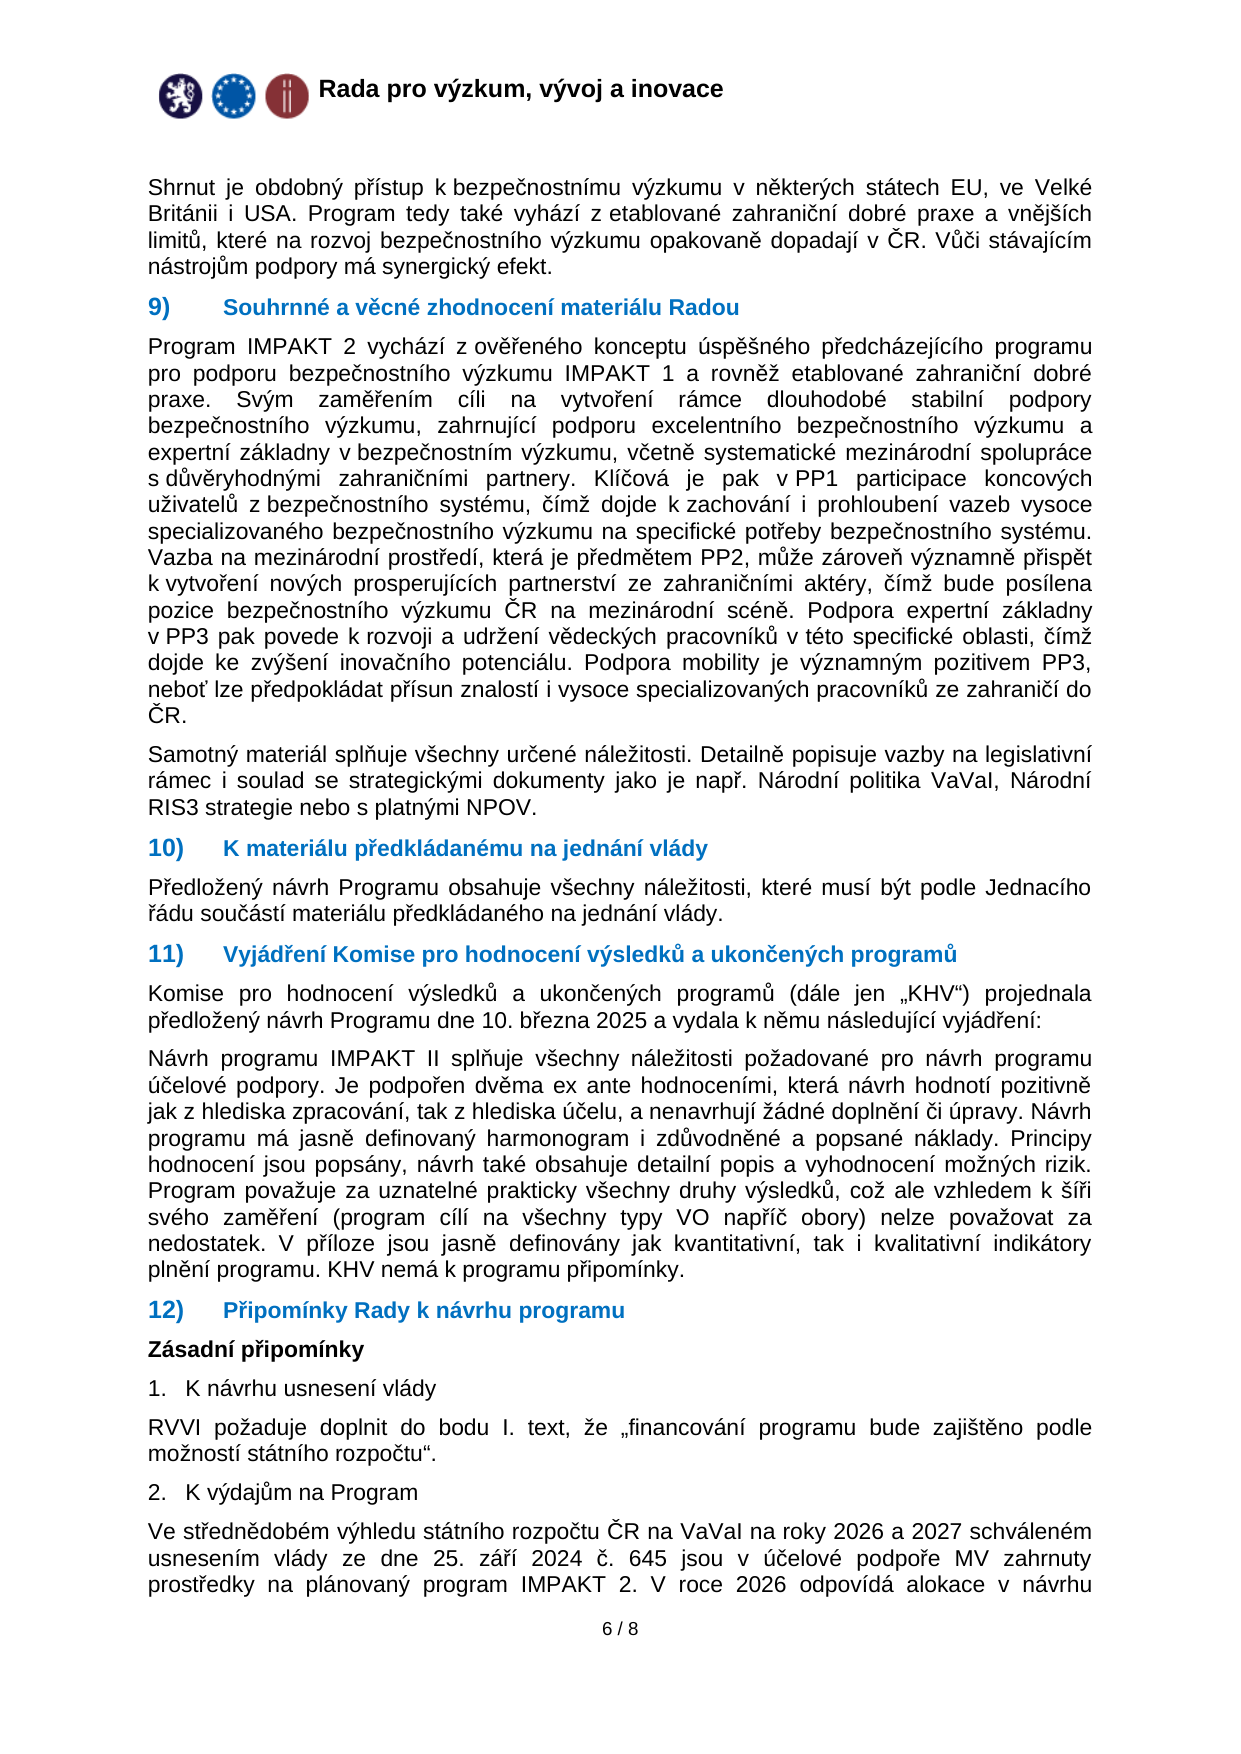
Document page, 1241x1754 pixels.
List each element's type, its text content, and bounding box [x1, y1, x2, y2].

text Komise pro hodnocení výsledků a ukončených programů (dále jen „KHV“) projednala předložený návrh Programu dne 10. března 2025 a vydala k němu následující vyjádření: [148, 980, 1093, 1033]
text RVVI požaduje doplnit do bodu I. text, že „financování programu bude zajištěno podle možností státního rozpočtu“. [148, 1414, 1093, 1467]
list Připomínky Rady k návrhu programu [148, 1295, 1093, 1324]
list Vyjádření Komise pro hodnocení výsledků a ukončených programů [148, 939, 1093, 968]
list K návrhu usnesení vlády [148, 1375, 1093, 1402]
list K výdajům na Program [148, 1479, 1093, 1506]
text Program IMPAKT 2 vychází z ověřeného konceptu úspěšného předcházejícího programu pro podporu bezpečnostního výzkumu IMPAKT 1 a rovněž etablované zahraniční dobré praxe. Svým zaměřením cíli na vytvoření rámce dlouhodobé stabilní podpory bezpečnostního výzkumu, zahrnující podporu excelentního bezpečnostního výzkumu a expertní základny v bezpečnostním výzkumu, včetně systematické mezinárodní spolupráce s důvěryhodnými zahraničními partnery. Klíčová je pak v PP1 participace koncových uživatelů z bezpečnostního systému, čímž dojde k zachování i prohloubení vazeb vysoce specializovaného bezpečnostního výzkumu na specifické potřeby bezpečnostního systému. Vazba na mezinárodní prostředí, která je předmětem PP2, může zároveň významně přispět k vytvoření nových prosperujících partnerství ze zahraničními aktéry, čímž bude posílena pozice bezpečnostního výzkumu ČR na mezinárodní scéně. Podpora expertní základny v PP3 pak povede k rozvoji a udržení vědeckých pracovníků v této specifické oblasti, čímž dojde ke zvýšení inovačního potenciálu. Podpora mobility je významným pozitivem PP3, neboť lze předpokládat přísun znalostí i vysoce specializovaných pracovníků ze zahraničí do ČR. [148, 333, 1093, 728]
text Shrnut je obdobný přístup k bezpečnostnímu výzkumu v některých státech EU, ve Velké Británii i USA. Program tedy také vyhází z etablované zahraniční dobré praxe a vnějších limitů, které na rozvoj bezpečnostního výzkumu opakovaně dopadají v ČR. Vůči stávajícím nástrojům podpory má synergický efekt. [148, 174, 1093, 279]
text Předložený návrh Programu obsahuje všechny náležitosti, které musí být podle Jednacího řádu součástí materiálu předkládaného na jednání vlády. [148, 874, 1093, 926]
list K materiálu předkládanému na jednání vlády [148, 832, 1093, 861]
text Zásadní připomínky [148, 1336, 1093, 1363]
picture [158, 73, 309, 120]
text Samotný materiál splňuje všechny určené náležitosti. Detailně popisuje vazby na legislativní rámec i soulad se strategickými dokumenty jako je např. Národní politika VaVaI, Národní RIS3 strategie nebo s platnými NPOV. [148, 741, 1093, 820]
text Návrh programu IMPAKT II splňuje všechny náležitosti požadované pro návrh programu účelové podpory. Je podpořen dvěma ex ante hodnoceními, která návrh hodnotí pozitivně jak z hlediska zpracování, tak z hlediska účelu, a nenavrhují žádné doplnění či úpravy. Návrh programu má jasně definovaný harmonogram i zdůvodněné a popsané náklady. Principy hodnocení jsou popsány, návrh také obsahuje detailní popis a vyhodnocení možných rizik. Program považuje za uznatelné prakticky všechny druhy výsledků, což ale vzhledem k šíři svého zaměření (program cílí na všechny typy VO napříč obory) nelze považovat za nedostatek. V příloze jsou jasně definovány jak kvantitativní, tak i kvalitativní indikátory plnění programu. KHV nemá k programu připomínky. [148, 1045, 1093, 1283]
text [148, 1518, 1093, 1597]
list Souhrnné a věcné zhodnocení materiálu Radou [148, 292, 1093, 321]
